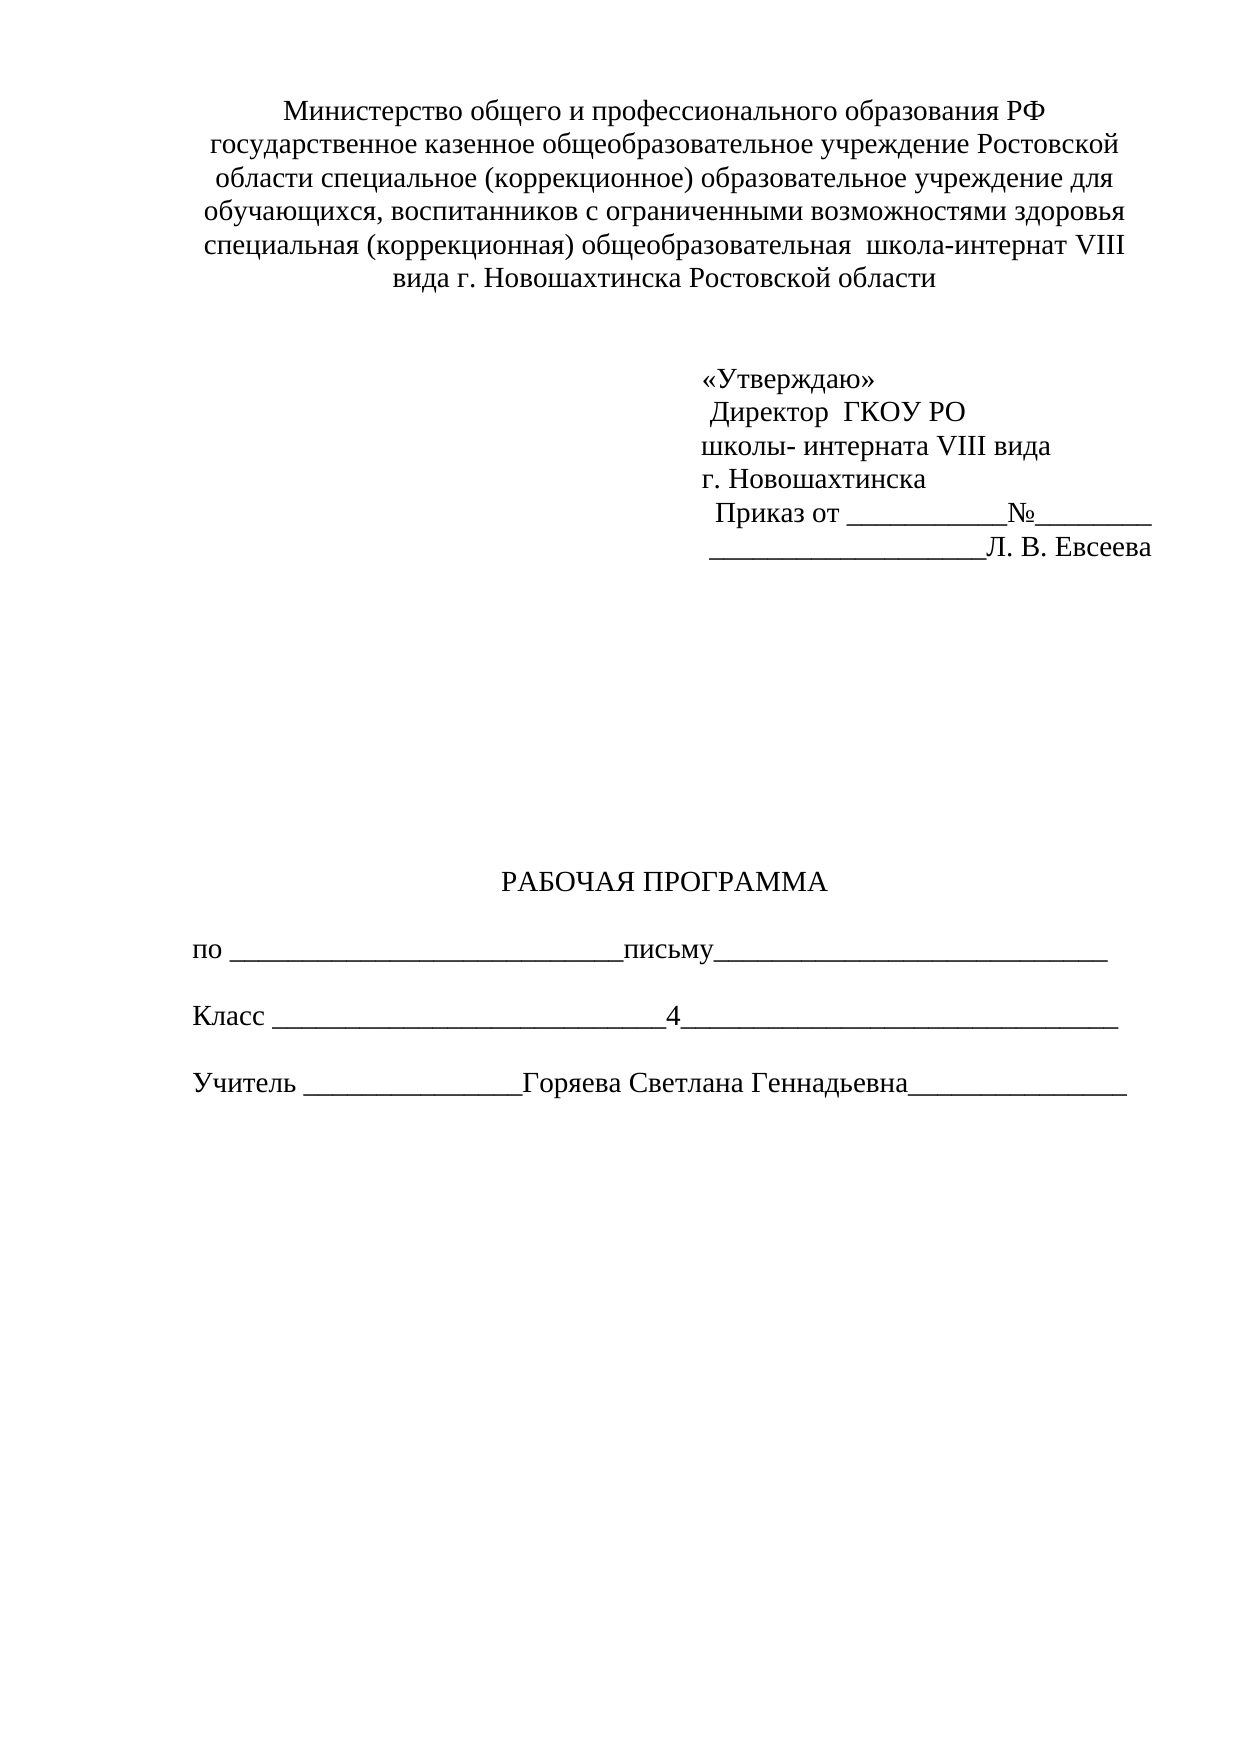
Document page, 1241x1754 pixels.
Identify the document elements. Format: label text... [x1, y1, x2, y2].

text государственное казенное общеобразовательное учреждение Ростовской области специальное (коррекционное) образовательное учреждение для обучающихся, воспитанников с ограниченными возможностями здоровья специальная (коррекционная) общеобразовательная школа-интернат VIII вида г. Новошахтинска Ростовской области [177, 126, 1152, 294]
text Министерство общего и профессионального образования РФ [177, 93, 1152, 126]
text Директор ГКОУ РО [177, 394, 1152, 428]
text Класс ___________________________4______________________________ [177, 998, 1152, 1032]
text Приказ от ___________№________ [177, 495, 1152, 529]
text «Утверждаю» [177, 361, 1152, 394]
text по ___________________________письму___________________________ [177, 931, 1152, 965]
text школы- интерната VIII вида [177, 428, 1152, 462]
text РАБОЧАЯ ПРОГРАММА [177, 864, 1152, 898]
text ___________________Л. В. Евсеева [177, 529, 1152, 562]
text Учитель _______________Горяева Светлана Геннадьевна_______________ [177, 1065, 1152, 1099]
text г. Новошахтинска [177, 462, 1152, 495]
